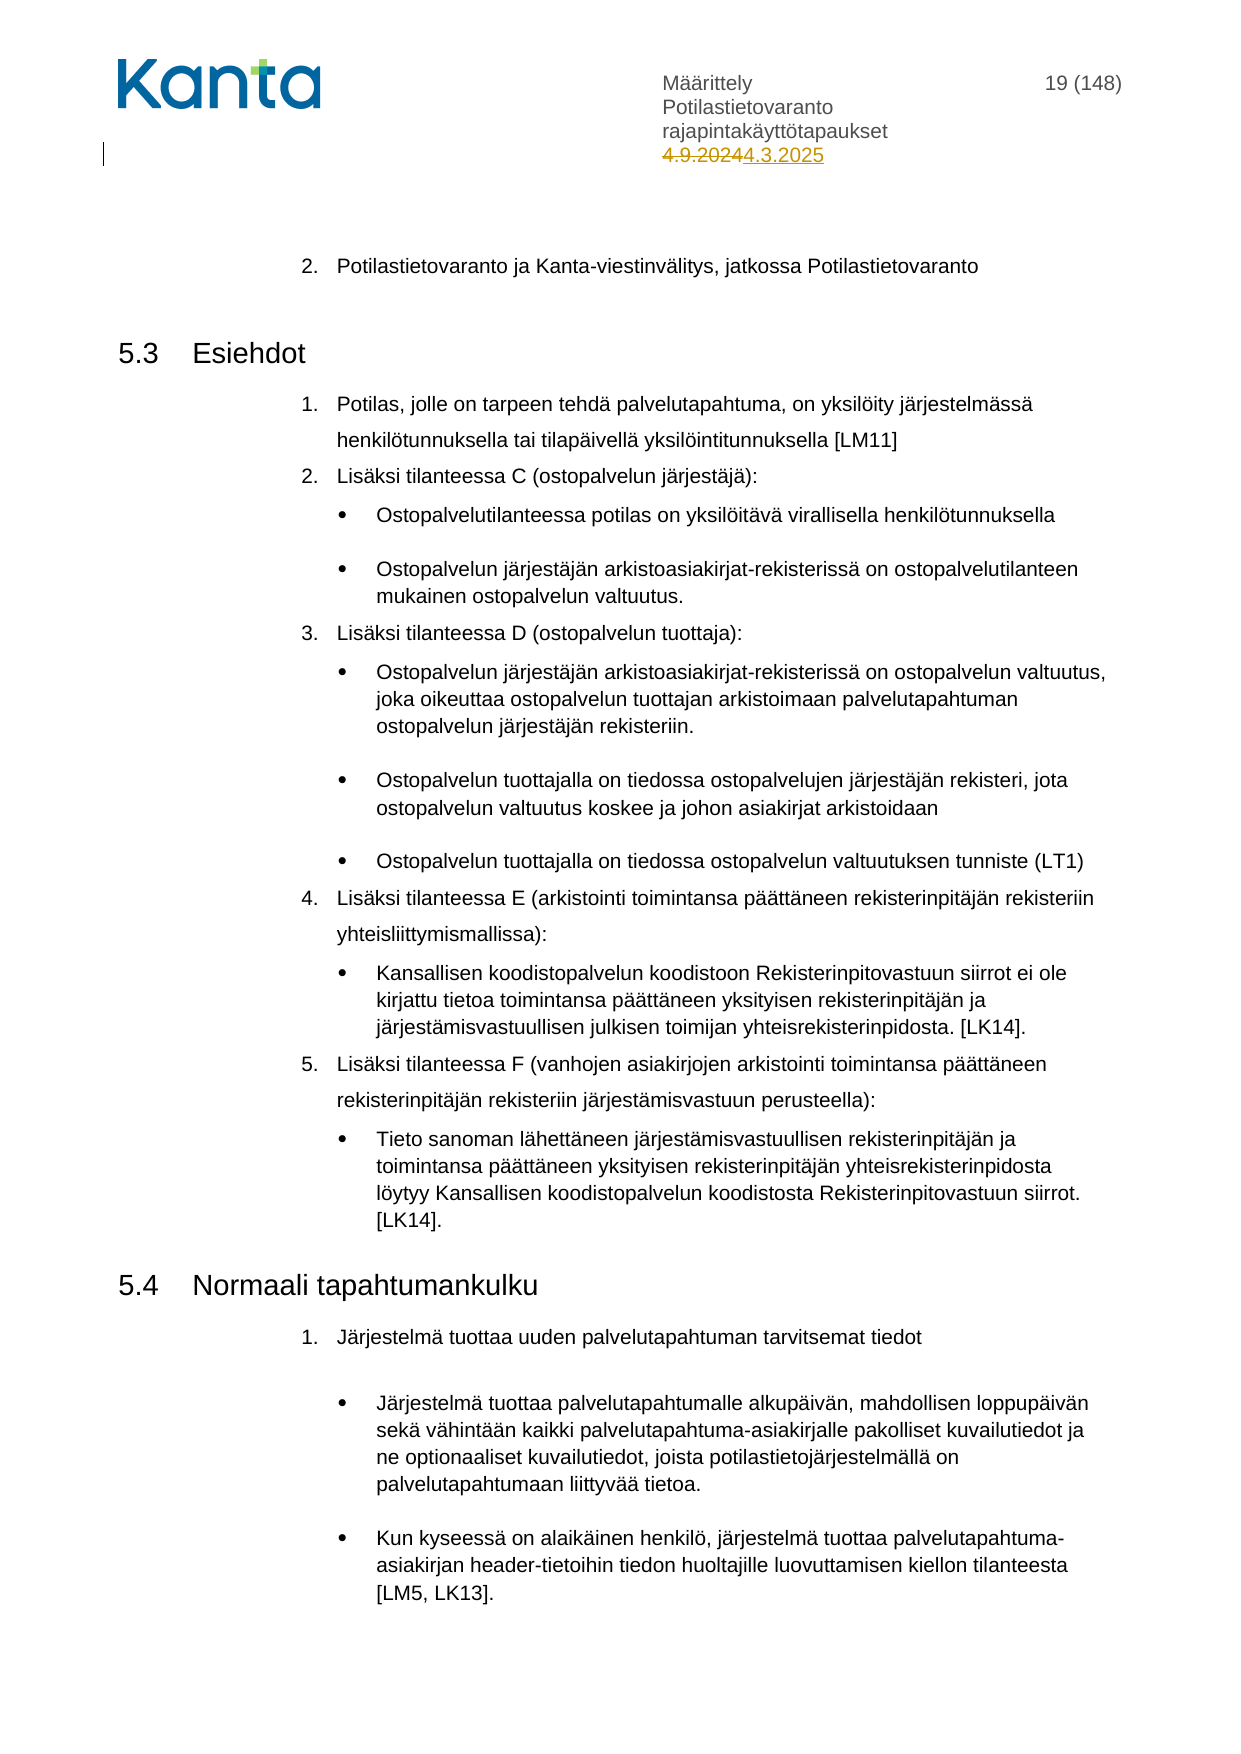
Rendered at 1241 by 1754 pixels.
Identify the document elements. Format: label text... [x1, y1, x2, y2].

list Potilastietovaranto ja Kanta-viestinvälitys, jatkossa Potilastietovaranto [301, 254, 1107, 278]
list Potilas, jolle on tarpeen tehdä palvelutapahtuma, on yksilöity järjestelmässä henkilötunnuksella tai tilapäivellä yksilöintitunnuksella [LM11] [301, 392, 1107, 452]
list Järjestelmä tuottaa palvelutapahtumalle alkupäivän, mahdollisen loppupäivän sekä vähintään kaikki palvelutapahtuma-asiakirjalle pakolliset kuvailutiedot ja ne optionaaliset kuvailutiedot, joista potilastietojärjestelmällä on palvelutapahtumaan liittyvää tietoa. [339, 1388, 1107, 1496]
list Ostopalvelun tuottajalla on tiedossa ostopalvelujen järjestäjän rekisteri, jota ostopalvelun valtuutus koskee ja johon asiakirjat arkistoidaan [339, 765, 1107, 819]
list Ostopalvelun järjestäjän arkistoasiakirjat-rekisterissä on ostopalvelutilanteen mukainen ostopalvelun valtuutus. [339, 554, 1107, 608]
list Ostopalvelun järjestäjän arkistoasiakirjat-rekisterissä on ostopalvelun valtuutus, joka oikeuttaa ostopalvelun tuottajan arkistoimaan palvelutapahtuman ostopalvelun järjestäjän rekisteriin. [339, 657, 1107, 738]
list Järjestelmä tuottaa uuden palvelutapahtuman tarvitsemat tiedot [301, 1325, 1107, 1349]
list Lisäksi tilanteessa E (arkistointi toimintansa päättäneen rekisterinpitäjän rekisteriin yhteisliittymismallissa): [301, 886, 1107, 946]
list Ostopalvelutilanteessa potilas on yksilöitävä virallisella henkilötunnuksella [339, 500, 1107, 527]
list Ostopalvelun tuottajalla on tiedossa ostopalvelun valtuutuksen tunniste (LT1) [339, 846, 1107, 873]
list Kansallisen koodistopalvelun koodistoon Rekisterinpitovastuun siirrot ei ole kirjattu tietoa toimintansa päättäneen yksityisen rekisterinpitäjän ja järjestämisvastuullisen julkisen toimijan yhteisrekisterinpidosta. [LK14]. [339, 958, 1107, 1039]
list Lisäksi tilanteessa D (ostopalvelun tuottaja): [301, 621, 1107, 645]
list Kun kyseessä on alaikäinen henkilö, järjestelmä tuottaa palvelutapahtuma-asiakirjan header-tietoihin tiedon huoltajille luovuttamisen kiellon tilanteesta [LM5, LK13]. [339, 1523, 1107, 1604]
list Lisäksi tilanteessa C (ostopalvelun järjestäjä): [301, 464, 1107, 488]
picture [118, 59, 321, 109]
subtitle Esiehdot [118, 336, 1107, 369]
list Tieto sanoman lähettäneen järjestämisvastuullisen rekisterinpitäjän ja toimintansa päättäneen yksityisen rekisterinpitäjän yhteisrekisterinpidosta löytyy Kansallisen koodistopalvelun koodistosta Rekisterinpitovastuun siirrot. [LK14]. [339, 1123, 1107, 1232]
subtitle Normaali tapahtumankulku [118, 1268, 1107, 1302]
list Lisäksi tilanteessa F (vanhojen asiakirjojen arkistointi toimintansa päättäneen rekisterinpitäjän rekisteriin järjestämisvastuun perusteella): [301, 1052, 1107, 1111]
